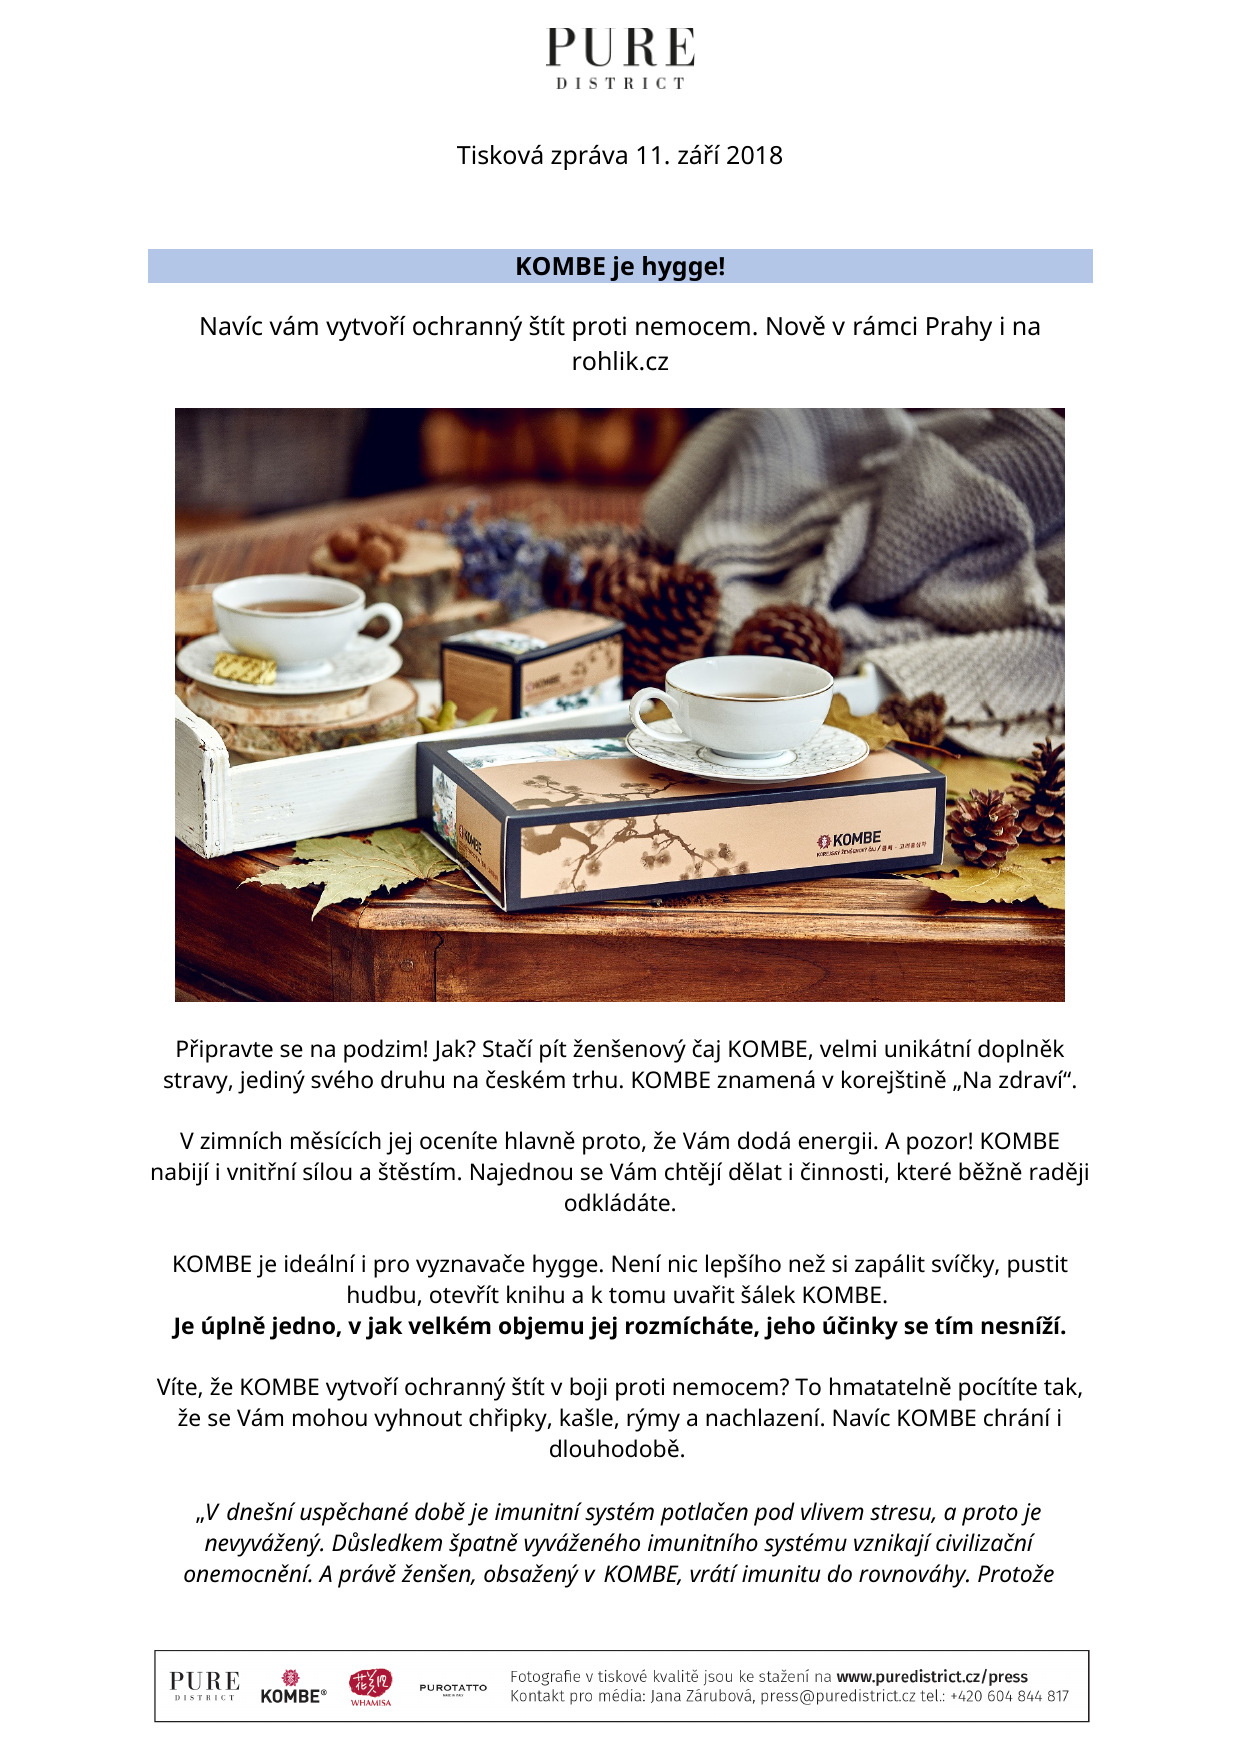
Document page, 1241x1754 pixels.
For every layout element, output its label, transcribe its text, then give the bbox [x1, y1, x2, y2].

picture [546, 28, 695, 89]
text Navíc vám vytvoří ochranný štít proti nemocem. Nově v rámci Prahy i na rohlik.cz [148, 309, 1093, 377]
picture [147, 1644, 1093, 1726]
text Připravte se na podzim! Jak? Stačí pít ženšenový čaj KOMBE, velmi unikátní doplněk stravy, jediný svého druhu na českém trhu. KOMBE znamená v korejštině „Na zdraví“. [148, 1033, 1093, 1096]
text KOMBE je ideální i pro vyznavače hygge. Není nic lepšího než si zapálit svíčky, pustit hudbu, otevřít knihu a k tomu uvařit šálek KOMBE. Je úplně jedno, v jak velkém objemu jej rozmícháte, jeho účinky se tím nesníží. [148, 1248, 1093, 1342]
text V zimních měsících jej oceníte hlavně proto, že Vám dodá energii. A pozor! KOMBE nabijí i vnitřní sílou a štěstím. Najednou se Vám chtějí dělat i činnosti, které běžně raději odkládáte. [148, 1125, 1093, 1219]
picture [175, 408, 1065, 1002]
text KOMBE je hygge! [148, 249, 1093, 283]
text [148, 1371, 1093, 1589]
